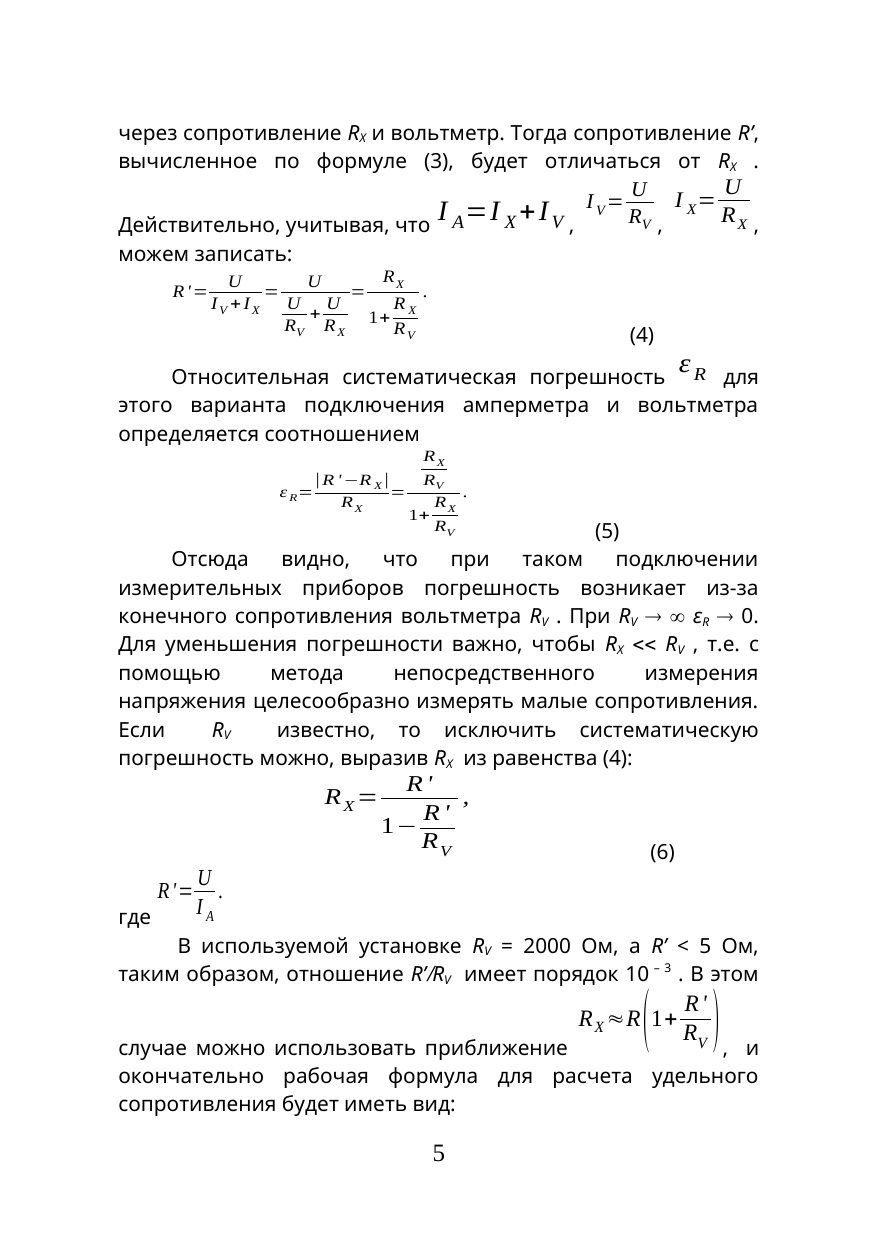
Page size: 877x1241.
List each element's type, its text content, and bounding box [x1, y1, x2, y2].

text В используемой установке RV = 2000 Ом, а R’ < 5 Ом, таким образом, отношение R’RV имеет порядок 10 – 3 . В этом случае можно использовать приближение , и окончательно рабочая формула для расчета удельного сопротивления будет иметь вид: [118, 931, 759, 1118]
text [118, 118, 759, 267]
text (6) [118, 772, 759, 865]
text где [118, 865, 759, 931]
text (5) [118, 447, 759, 544]
text Относительная систематическая погрешность для этого варианта подключения амперметра и вольтметра определяется соотношением [118, 348, 759, 447]
text (4) [118, 267, 759, 348]
text Отсюда видно, что при таком подключении измерительных приборов погрешность возникает из-за конечного сопротивления вольтметра RV . При RV εR 0. Для уменьшения погрешности важно, чтобы RX RV , т.е. с помощью метода непосредственного измерения напряжения целесообразно измерять малые сопротивления. Если RV известно, то исключить систематическую погрешность можно, выразив RX из равенства (4): [118, 544, 759, 772]
